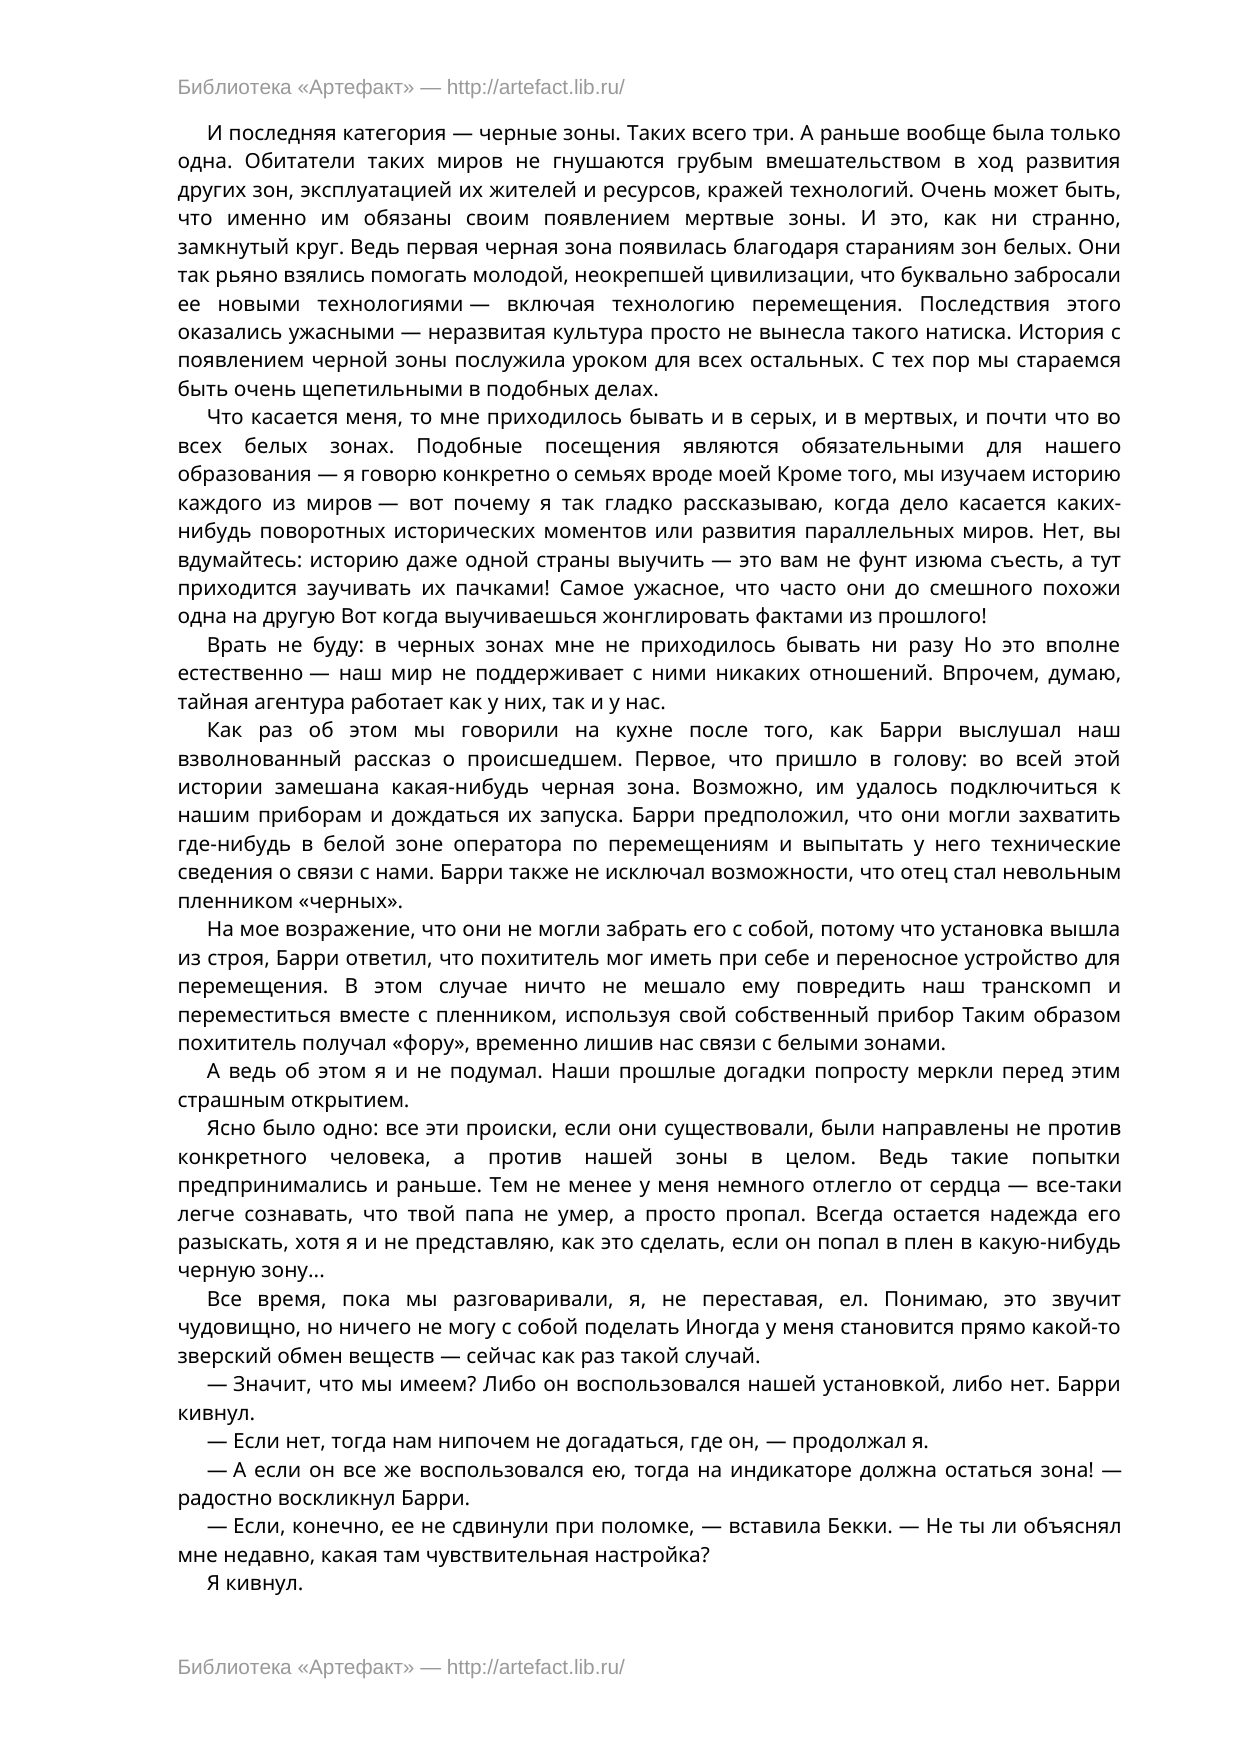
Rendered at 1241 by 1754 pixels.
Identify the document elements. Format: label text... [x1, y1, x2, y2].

text — А если он все же воспользовался ею, тогда на индикаторе должна остаться зона! — радостно воскликнул Барри. [177, 1455, 1122, 1512]
text И последняя категория — черные зоны. Таких всего три. А раньше вообще была только одна. Обитатели таких миров не гнушаются грубым вмешательством в ход развития других зон, эксплуатацией их жителей и ресурсов, кражей технологий. Очень может быть, что именно им обязаны своим появлением мертвые зоны. И это, как ни странно, замкнутый круг. Ведь первая черная зона появилась благодаря стараниям зон белых. Они так рьяно взялись помогать молодой, неокрепшей цивилизации, что буквально забросали ее новыми технологиями — включая технологию перемещения. Последствия этого оказались ужасными — неразвитая культура просто не вынесла такого натиска. История с появлением черной зоны послужила уроком для всех остальных. С тех пор мы стараемся быть очень щепетильными в подобных делах. [177, 118, 1122, 402]
text — Если нет, тогда нам нипочем не догадаться, где он, — продолжал я. [177, 1426, 1122, 1455]
text Я кивнул. [177, 1568, 1122, 1597]
text — Значит, что мы имеем? Либо он воспользовался нашей установкой, либо нет. Барри кивнул. [177, 1369, 1122, 1426]
text Врать не буду: в черных зонах мне не приходилось бывать ни разу Но это вполне естественно — наш мир не поддерживает с ними никаких отношений. Впрочем, думаю, тайная агентура работает как у них, так и у нас. [177, 630, 1122, 715]
text Ясно было одно: все эти происки, если они существовали, были направлены не против конкретного человека, а против нашей зоны в целом. Ведь такие попытки предпринимались и раньше. Тем не менее у меня немного отлегло от сердца — все-таки легче сознавать, что твой папа не умер, а просто пропал. Всегда остается надежда его разыскать, хотя я и не представляю, как это сделать, если он попал в плен в какую-нибудь черную зону... [177, 1113, 1122, 1284]
text А ведь об этом я и не подумал. Наши прошлые догадки попросту меркли перед этим страшным открытием. [177, 1057, 1122, 1113]
text — Если, конечно, ее не сдвинули при поломке, — вставила Бекки. — Не ты ли объяснял мне недавно, какая там чувствительная настройка? [177, 1512, 1122, 1568]
text Что касается меня, то мне приходилось бывать и в серых, и в мертвых, и почти что во всех белых зонах. Подобные посещения являются обязательными для нашего образования — я говорю конкретно о семьях вроде моей Кроме того, мы изучаем историю каждого из миров — вот почему я так гладко рассказываю, когда дело касается каких-нибудь поворотных исторических моментов или развития параллельных миров. Нет, вы вдумайтесь: историю даже одной страны выучить — это вам не фунт изюма съесть, а тут приходится заучивать их пачками! Самое ужасное, что часто они до смешного похожи одна на другую Вот когда выучиваешься жонглировать фактами из прошлого! [177, 402, 1122, 630]
text На мое возражение, что они не могли забрать его с собой, потому что установка вышла из строя, Барри ответил, что похититель мог иметь при себе и переносное устройство для перемещения. В этом случае ничто не мешало ему повредить наш транскомп и переместиться вместе с пленником, используя свой собственный прибор Таким образом похититель получал «фору», временно лишив нас связи с белыми зонами. [177, 914, 1122, 1057]
text Как раз об этом мы говорили на кухне после того, как Барри выслушал наш взволнованный рассказ о происшедшем. Первое, что пришло в голову: во всей этой истории замешана какая-нибудь черная зона. Возможно, им удалось подключиться к нашим приборам и дождаться их запуска. Барри предположил, что они могли захватить где-нибудь в белой зоне оператора по перемещениям и выпытать у него технические сведения о связи с нами. Барри также не исключал возможности, что отец стал невольным пленником «черных». [177, 715, 1122, 914]
text Все время, пока мы разговаривали, я, не переставая, ел. Понимаю, это звучит чудовищно, но ничего не могу с собой поделать Иногда у меня становится прямо какой-то зверский обмен веществ — сейчас как раз такой случай. [177, 1284, 1122, 1369]
